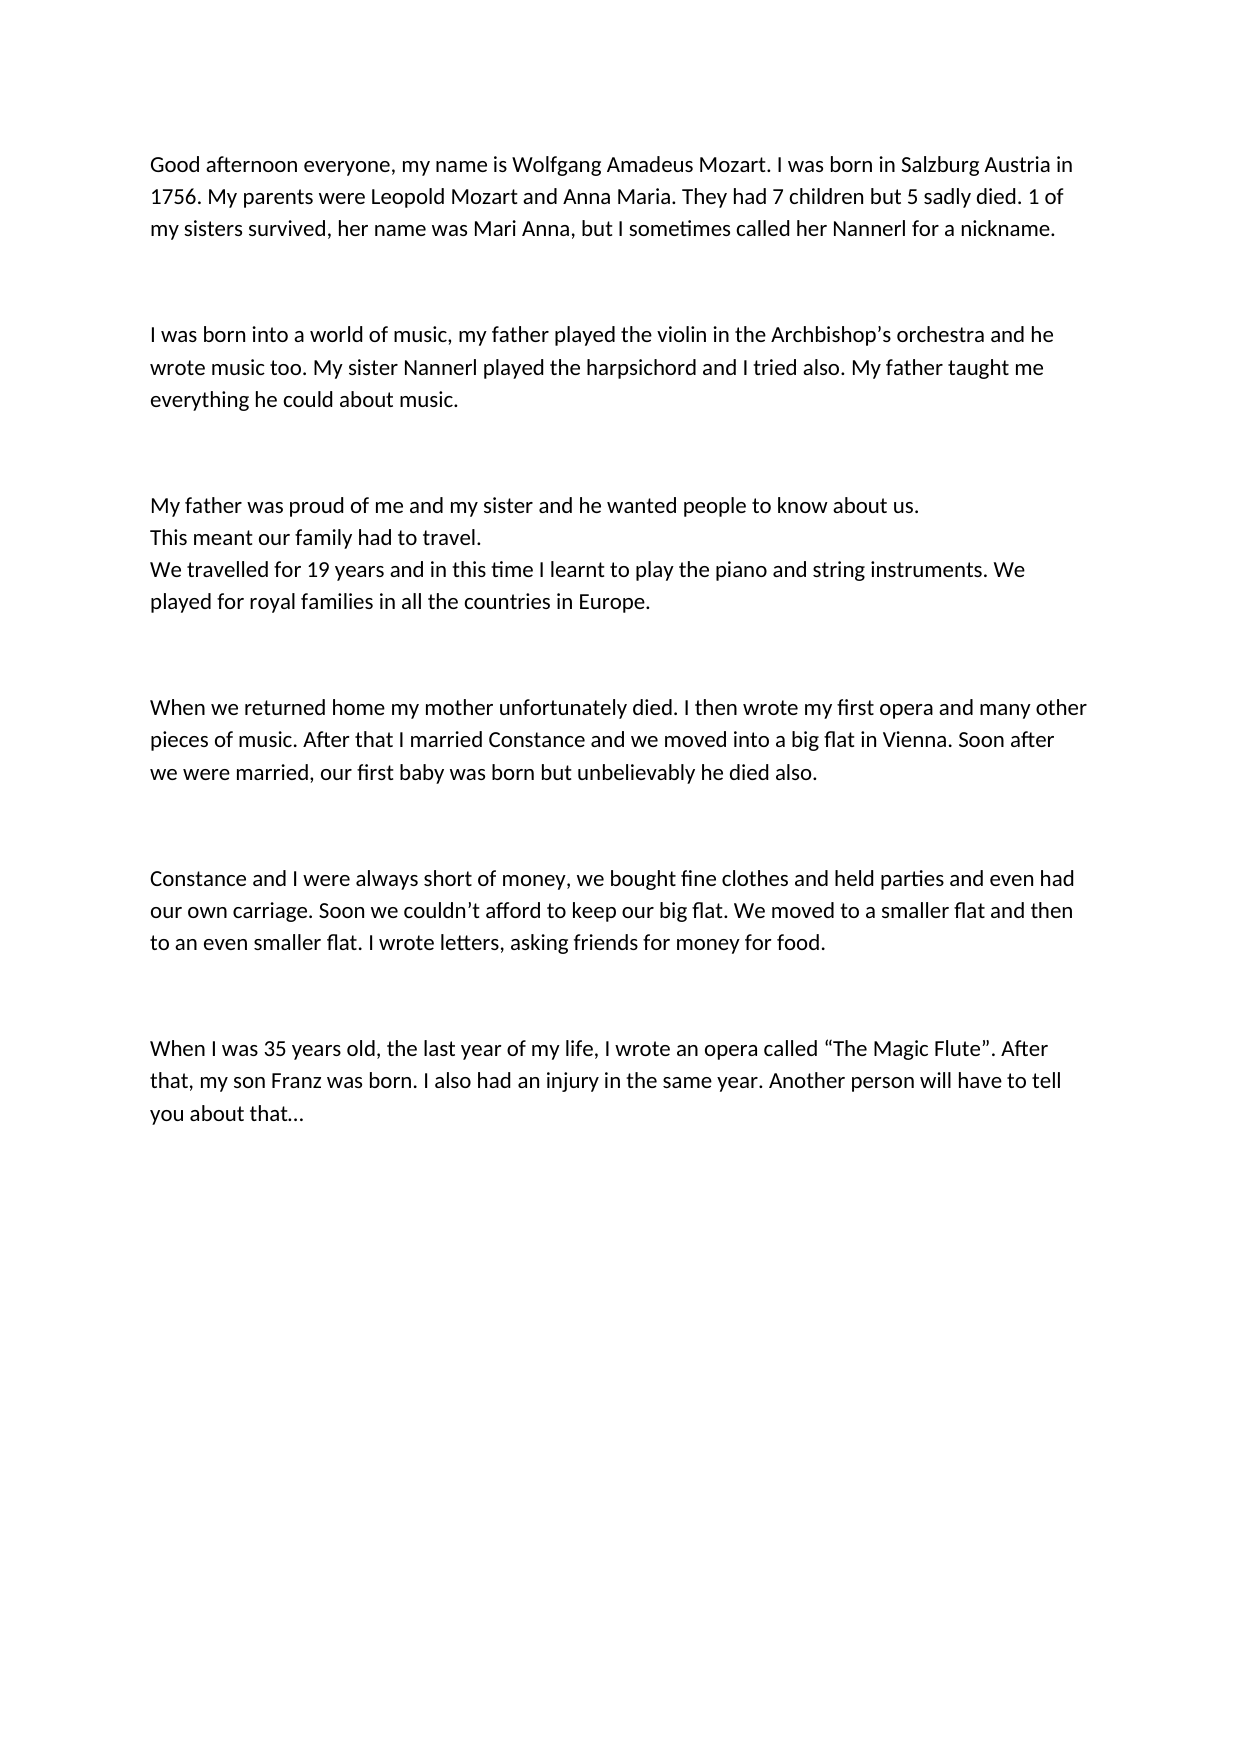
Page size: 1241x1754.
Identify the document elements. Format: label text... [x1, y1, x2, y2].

text When I was 35 years old, the last year of my life, I wrote an opera called “The Magic Flute”. After that, my son Franz was born. I also had an injury in the same year. Another person will have to tell you about that… [150, 1034, 1090, 1127]
text My father was proud of me and my sister and he wanted people to know about us. This meant our family had to travel. We travelled for 19 years and in this time I learnt to play the piano and string instruments. We played for royal families in all the countries in Europe. [150, 491, 1090, 615]
text Good afternoon everyone, my name is Wolfgang Amadeus Mozart. I was born in Salzburg Austria in 1756. My parents were Leopold Mozart and Anna Maria. They had 7 children but 5 sadly died. 1 of my sisters survived, her name was Mari Anna, but I sometimes called her Nannerl for a nickname. [150, 150, 1090, 242]
text I was born into a world of music, my father played the violin in the Archbishop’s orchestra and he wrote music too. My sister Nannerl played the harpsichord and I tried also. My father taught me everything he could about music. [150, 320, 1090, 413]
text Constance and I were always short of money, we bought fine clothes and held parties and even had our own carriage. Soon we couldn’t afford to keep our big flat. We moved to a smaller flat and then to an even smaller flat. I wrote letters, asking friends for money for food. [150, 864, 1090, 956]
text When we returned home my mother unfortunately died. I then wrote my first opera and many other pieces of music. After that I married Constance and we moved into a big flat in Vienna. Soon after we were married, our first baby was born but unbelievably he died also. [150, 693, 1090, 786]
